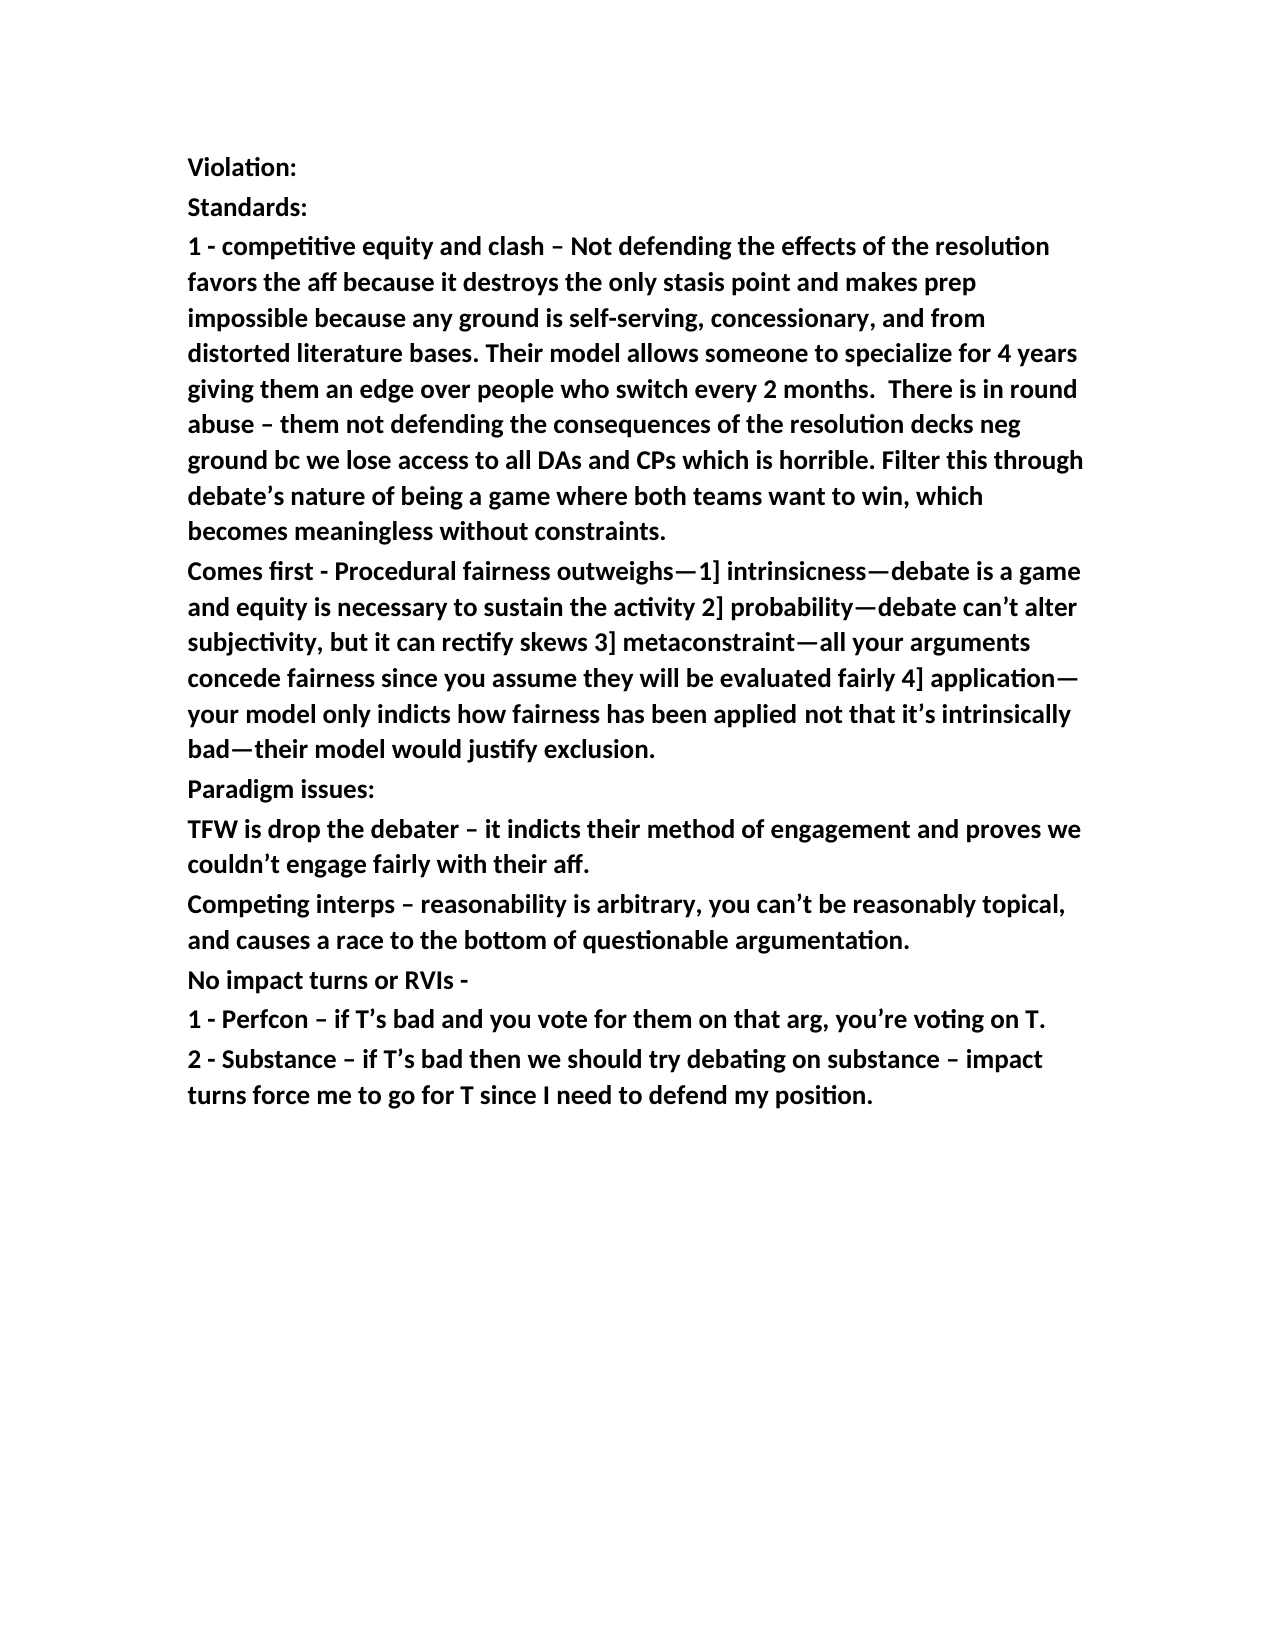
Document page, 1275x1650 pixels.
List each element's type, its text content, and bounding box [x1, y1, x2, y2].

subtitle Comes first - Procedural fairness outweighs—1] intrinsicness—debate is a game and equity is necessary to sustain the activity 2] probability—debate can’t alter subjectivity, but it can rectify skews 3] metaconstraint—all your arguments concede fairness since you assume they will be evaluated fairly 4] application—your model only indicts how fairness has been applied not that it’s intrinsically bad—their model would justify exclusion. [187, 554, 1087, 766]
subtitle 1 - competitive equity and clash – Not defending the effects of the resolution favors the aff because it destroys the only stasis point and makes prep impossible because any ground is self-serving, concessionary, and from distorted literature bases. Their model allows someone to specialize for 4 years giving them an edge over people who switch every 2 months. There is in round abuse – them not defending the consequences of the resolution decks neg ground bc we lose access to all DAs and CPs which is horrible. Filter this through debate’s nature of being a game where both teams want to win, which becomes meaningless without constraints. [187, 229, 1087, 548]
subtitle Competing interps – reasonability is arbitrary, you can’t be reasonably topical, and causes a race to the bottom of questionable argumentation. [187, 887, 1087, 956]
subtitle Paradigm issues: [187, 772, 1087, 805]
subtitle TFW is drop the debater – it indicts their method of engagement and proves we couldn’t engage fairly with their aff. [187, 812, 1087, 881]
subtitle 2 - Substance – if T’s bad then we should try debating on substance – impact turns force me to go for T since I need to defend my position. [187, 1042, 1087, 1111]
subtitle Standards: [187, 190, 1087, 223]
subtitle No impact turns or RVIs - [187, 963, 1087, 996]
subtitle 1 - Perfcon – if T’s bad and you vote for them on that arg, you’re voting on T. [187, 1003, 1087, 1036]
subtitle Violation: [187, 150, 1087, 183]
